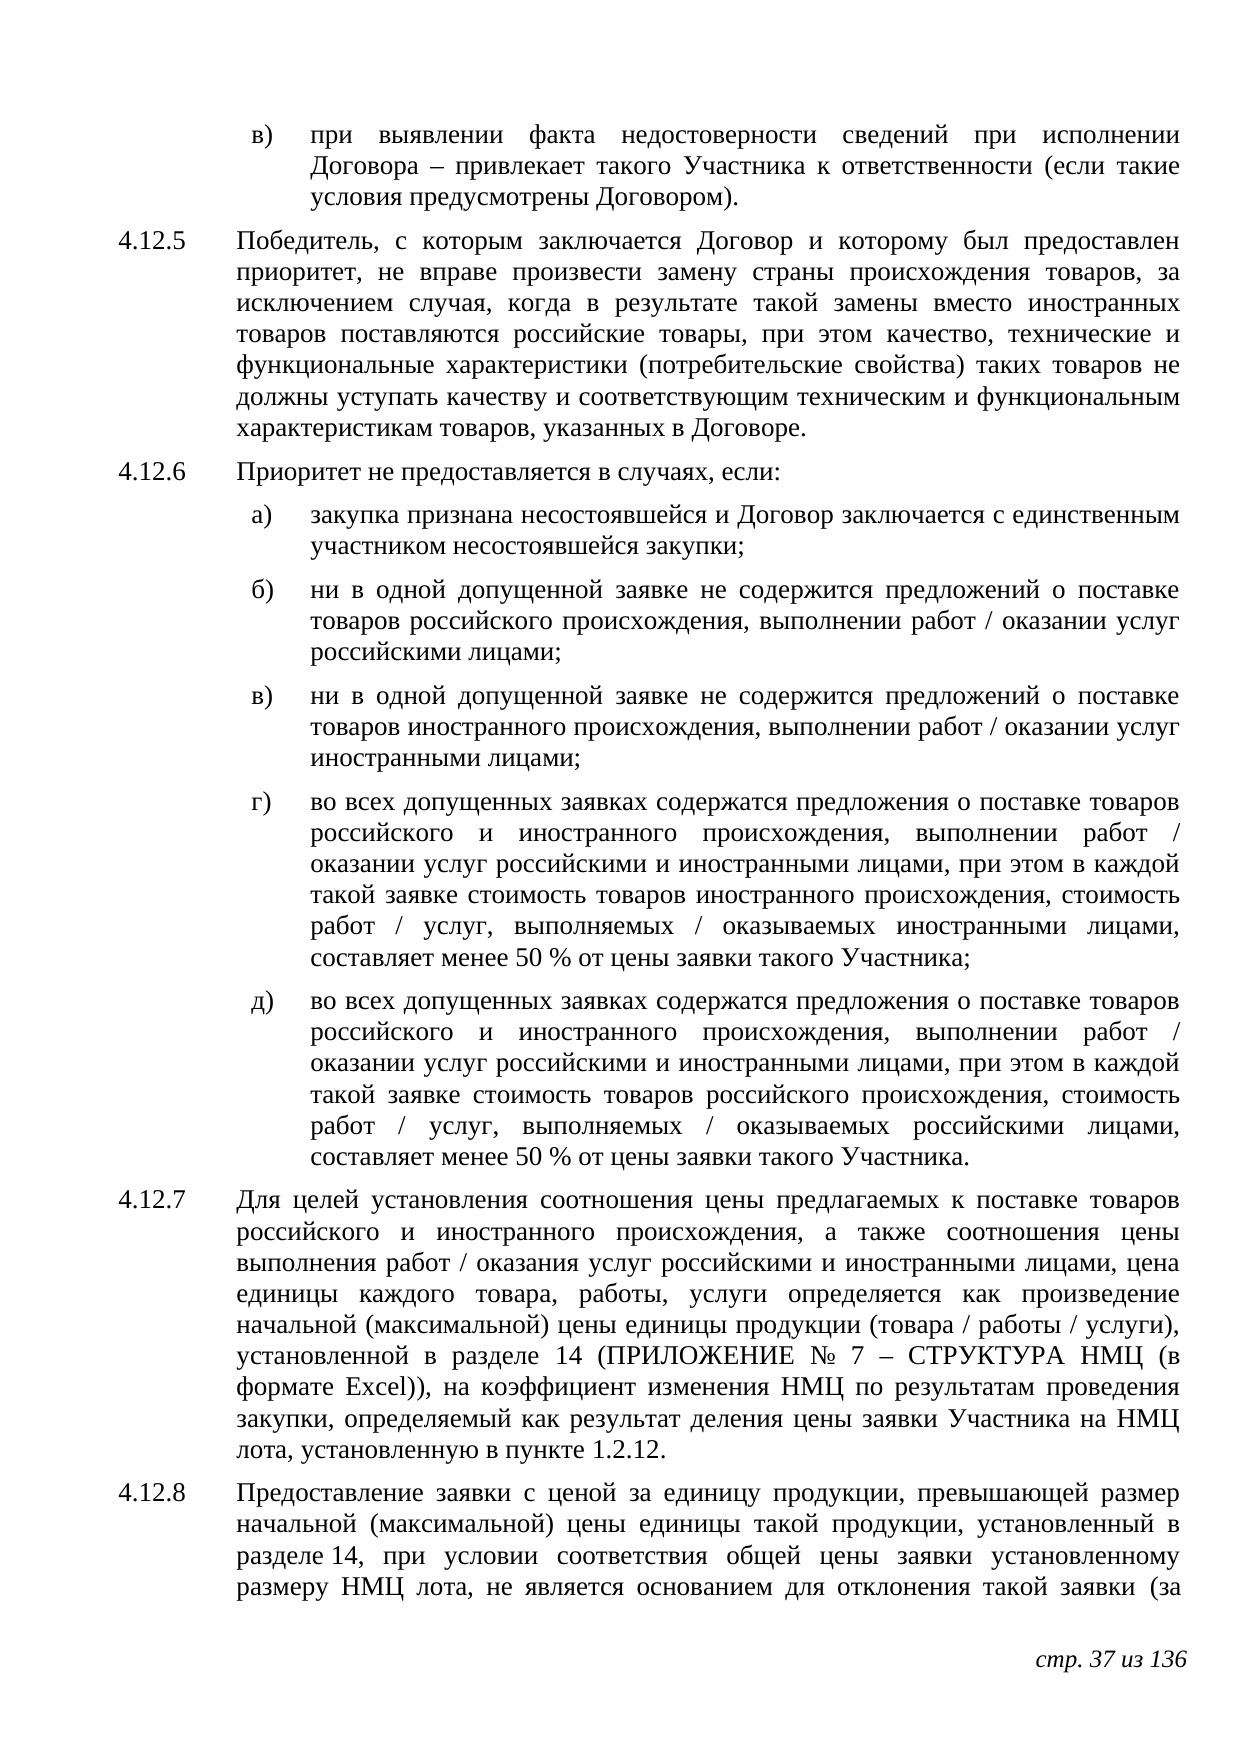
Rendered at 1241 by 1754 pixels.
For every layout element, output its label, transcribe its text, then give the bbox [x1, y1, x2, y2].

text закупка признана несостоявшейся и Договор заключается с единственным участником несостоявшейся закупки; [251, 498, 1181, 561]
text ни в одной допущенной заявке не содержится предложений о поставке товаров российского происхождения, выполнении работ / оказании услуг российскими лицами; [251, 573, 1181, 666]
text Приоритет не предоставляется в случаях, если: [118, 454, 1181, 486]
text во всех допущенных заявках содержатся предложения о поставке товаров российского и иностранного происхождения, выполнении работ / оказании услуг российскими и иностранными лицами, при этом в каждой такой заявке стоимость товаров российского происхождения, стоимость работ / услуг, выполняемых / оказываемых российскими лицами, составляет менее 50 % от цены заявки такого Участника. [251, 984, 1181, 1171]
text во всех допущенных заявках содержатся предложения о поставке товаров российского и иностранного происхождения, выполнении работ / оказании услуг российскими и иностранными лицами, при этом в каждой такой заявке стоимость товаров иностранного происхождения, стоимость работ / услуг, выполняемых / оказываемых иностранными лицами, составляет менее 50 % от цены заявки такого Участника; [251, 785, 1181, 972]
text Для целей установления соотношения цены предлагаемых к поставке товаров российского и иностранного происхождения, а также соотношения цены выполнения работ / оказания услуг российскими и иностранными лицами, цена единицы каждого товара, работы, услуги определяется как произведение начальной (максимальной) цены единицы продукции (товара / работы / услуги), установленной в разделе 14 (ПРИЛОЖЕНИЕ № 7 – СТРУКТУРА НМЦ (в формате Excel)), на коэффициент изменения НМЦ по результатам проведения закупки, определяемый как результат деления цены заявки Участника на НМЦ лота, установленную в пункте 1.2.12. [118, 1184, 1181, 1464]
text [118, 1476, 1181, 1601]
text ни в одной допущенной заявке не содержится предложений о поставке товаров иностранного происхождения, выполнении работ / оказании услуг иностранными лицами; [251, 679, 1181, 772]
text при выявлении факта недостоверности сведений при исполнении Договора – привлекает такого Участника к ответственности (если такие условия предусмотрены Договором). [251, 118, 1181, 212]
text Победитель, с которым заключается Договор и которому был предоставлен приоритет, не вправе произвести замену страны происхождения товаров, за исключением случая, когда в результате такой замены вместо иностранных товаров поставляются российские товары, при этом качество, технические и функциональные характеристики (потребительские свойства) таких товаров не должны уступать качеству и соответствующим техническим и функциональным характеристикам товаров, указанных в Договоре. [118, 224, 1181, 442]
